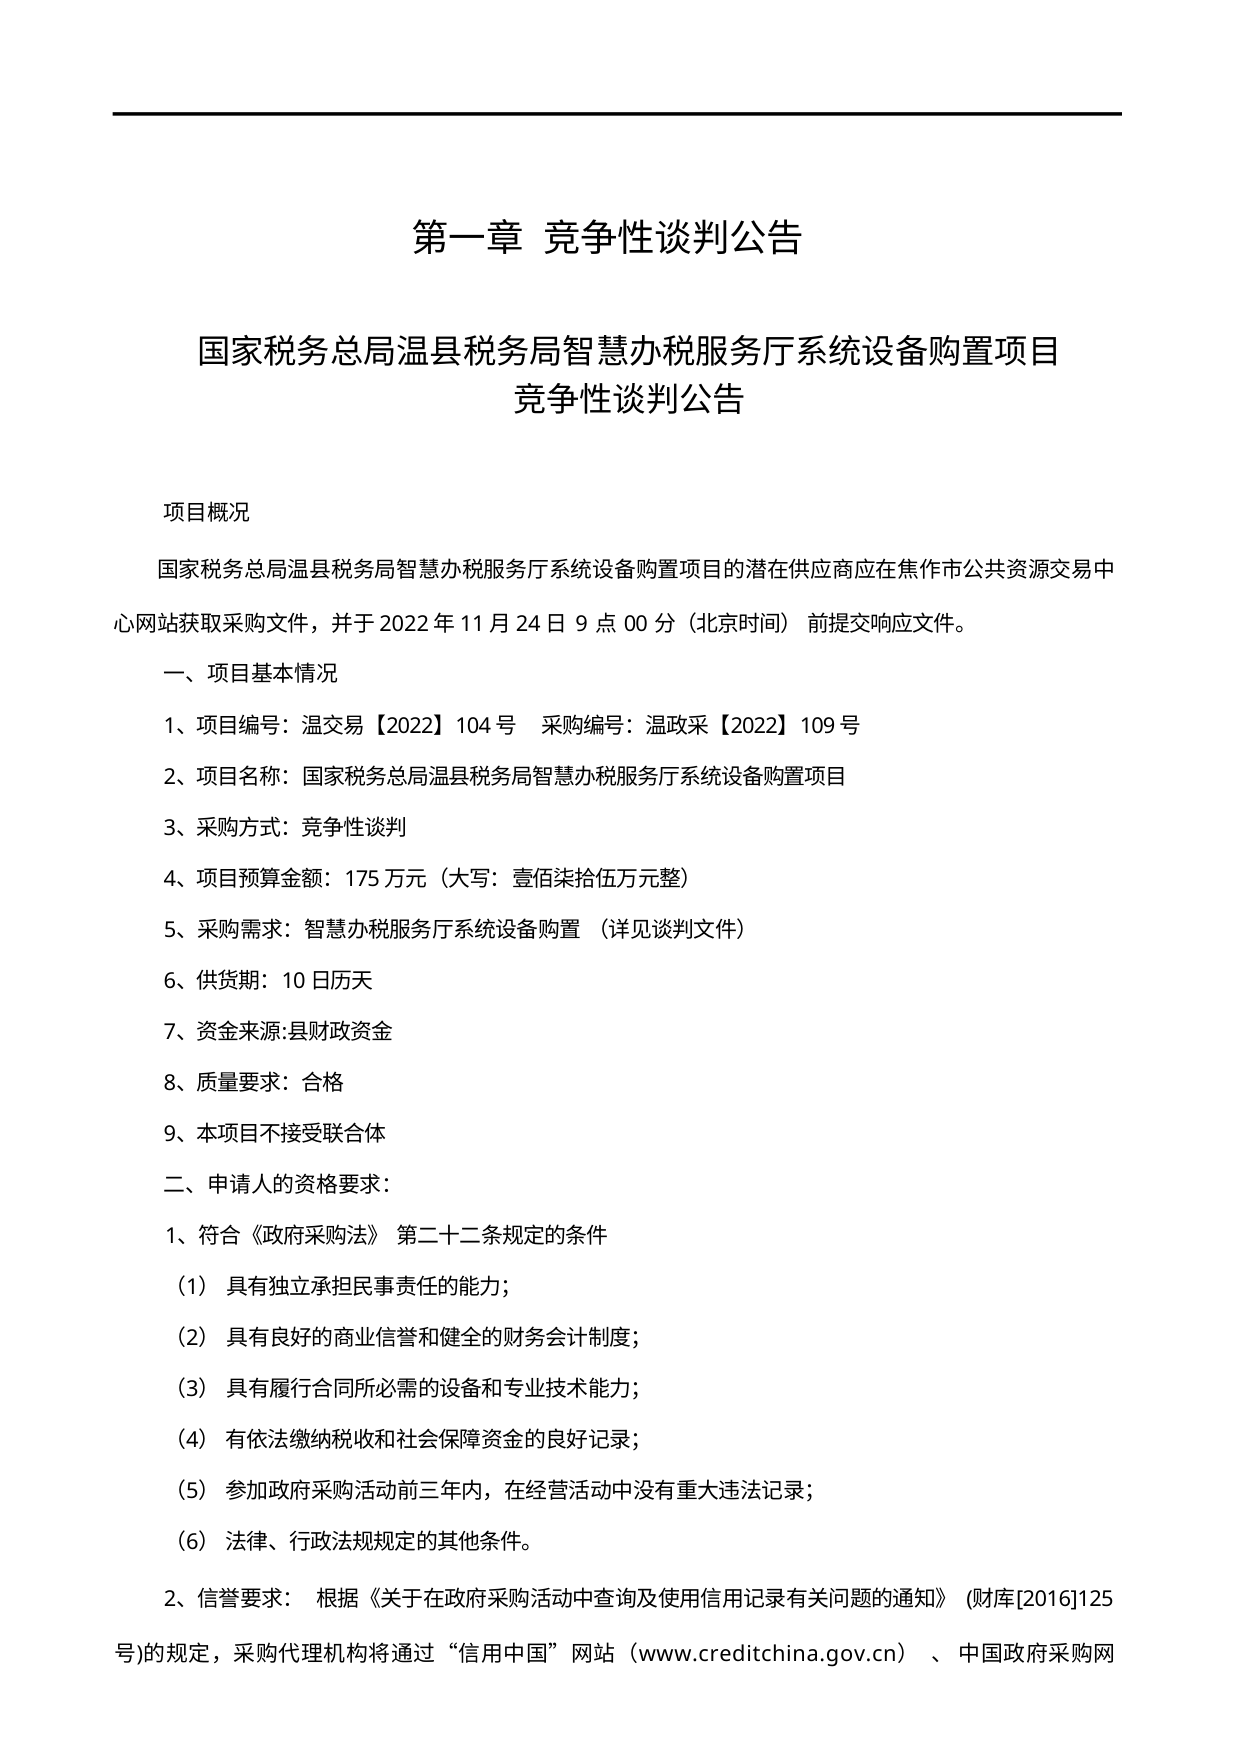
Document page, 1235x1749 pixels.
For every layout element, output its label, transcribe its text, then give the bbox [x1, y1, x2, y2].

text 第一章 竞争性谈判公告 [112, 218, 1122, 260]
text （4） 有依法缴纳税收和社会保障资金的良好记录； [112, 1428, 1122, 1452]
text 5、采购需求：智慧办税服务厅系统设备购置 （详见谈判文件） [112, 918, 1122, 942]
text 8、质量要求：合格 [112, 1071, 1122, 1095]
text 2、信誉要求： 根据《关于在政府采购活动中查询及使用信用记录有关问题的通知》 (财库[2016]125 号)的规定，采购代理机构将通过“信用中国”网站（www.creditchina.gov.cn） 、 中国政府采购网 [114, 1581, 1122, 1667]
text （1） 具有独立承担民事责任的能力； [112, 1275, 1122, 1299]
text 9、本项目不接受联合体 [112, 1122, 1122, 1146]
text 6、供货期：10日历天 [112, 969, 1122, 993]
text 7、资金来源:县财政资金 [112, 1020, 1122, 1044]
text 国家税务总局温县税务局智慧办税服务厅系统设备购置项目的潜在供应商应在焦作市公共资源交易中心网站获取采购文件，并于2022年11月 24日 9 点 00 分（北京时间） 前提交响应文件。 [113, 552, 1119, 638]
text （5） 参加政府采购活动前三年内，在经营活动中没有重大违法记录； [112, 1479, 1122, 1503]
text 一、项目基本情况 [112, 660, 1122, 687]
text 二、申请人的资格要求： [112, 1173, 1122, 1197]
text （2） 具有良好的商业信誉和健全的财务会计制度； [112, 1326, 1122, 1350]
text 项目概况 [112, 501, 1122, 525]
text 4、项目预算金额：175万元（大写：壹佰柒拾伍万元整） [112, 867, 1122, 891]
picture [112, 111, 1122, 117]
text 2、项目名称：国家税务总局温县税务局智慧办税服务厅系统设备购置项目 [112, 765, 1122, 789]
text 竞争性谈判公告 [112, 382, 1122, 419]
text 3、采购方式：竞争性谈判 [112, 816, 1122, 840]
text 1、项目编号：温交易【2022】104号 采购编号：温政采【2022】109号 [112, 714, 1122, 738]
text 国家税务总局温县税务局智慧办税服务厅系统设备购置项目 [112, 334, 1122, 371]
text （6） 法律、行政法规规定的其他条件。 [112, 1530, 1122, 1554]
text 1、符合《政府采购法》 第二十二条规定的条件 [112, 1224, 1122, 1248]
text （3） 具有履行合同所必需的设备和专业技术能力； [112, 1377, 1122, 1401]
